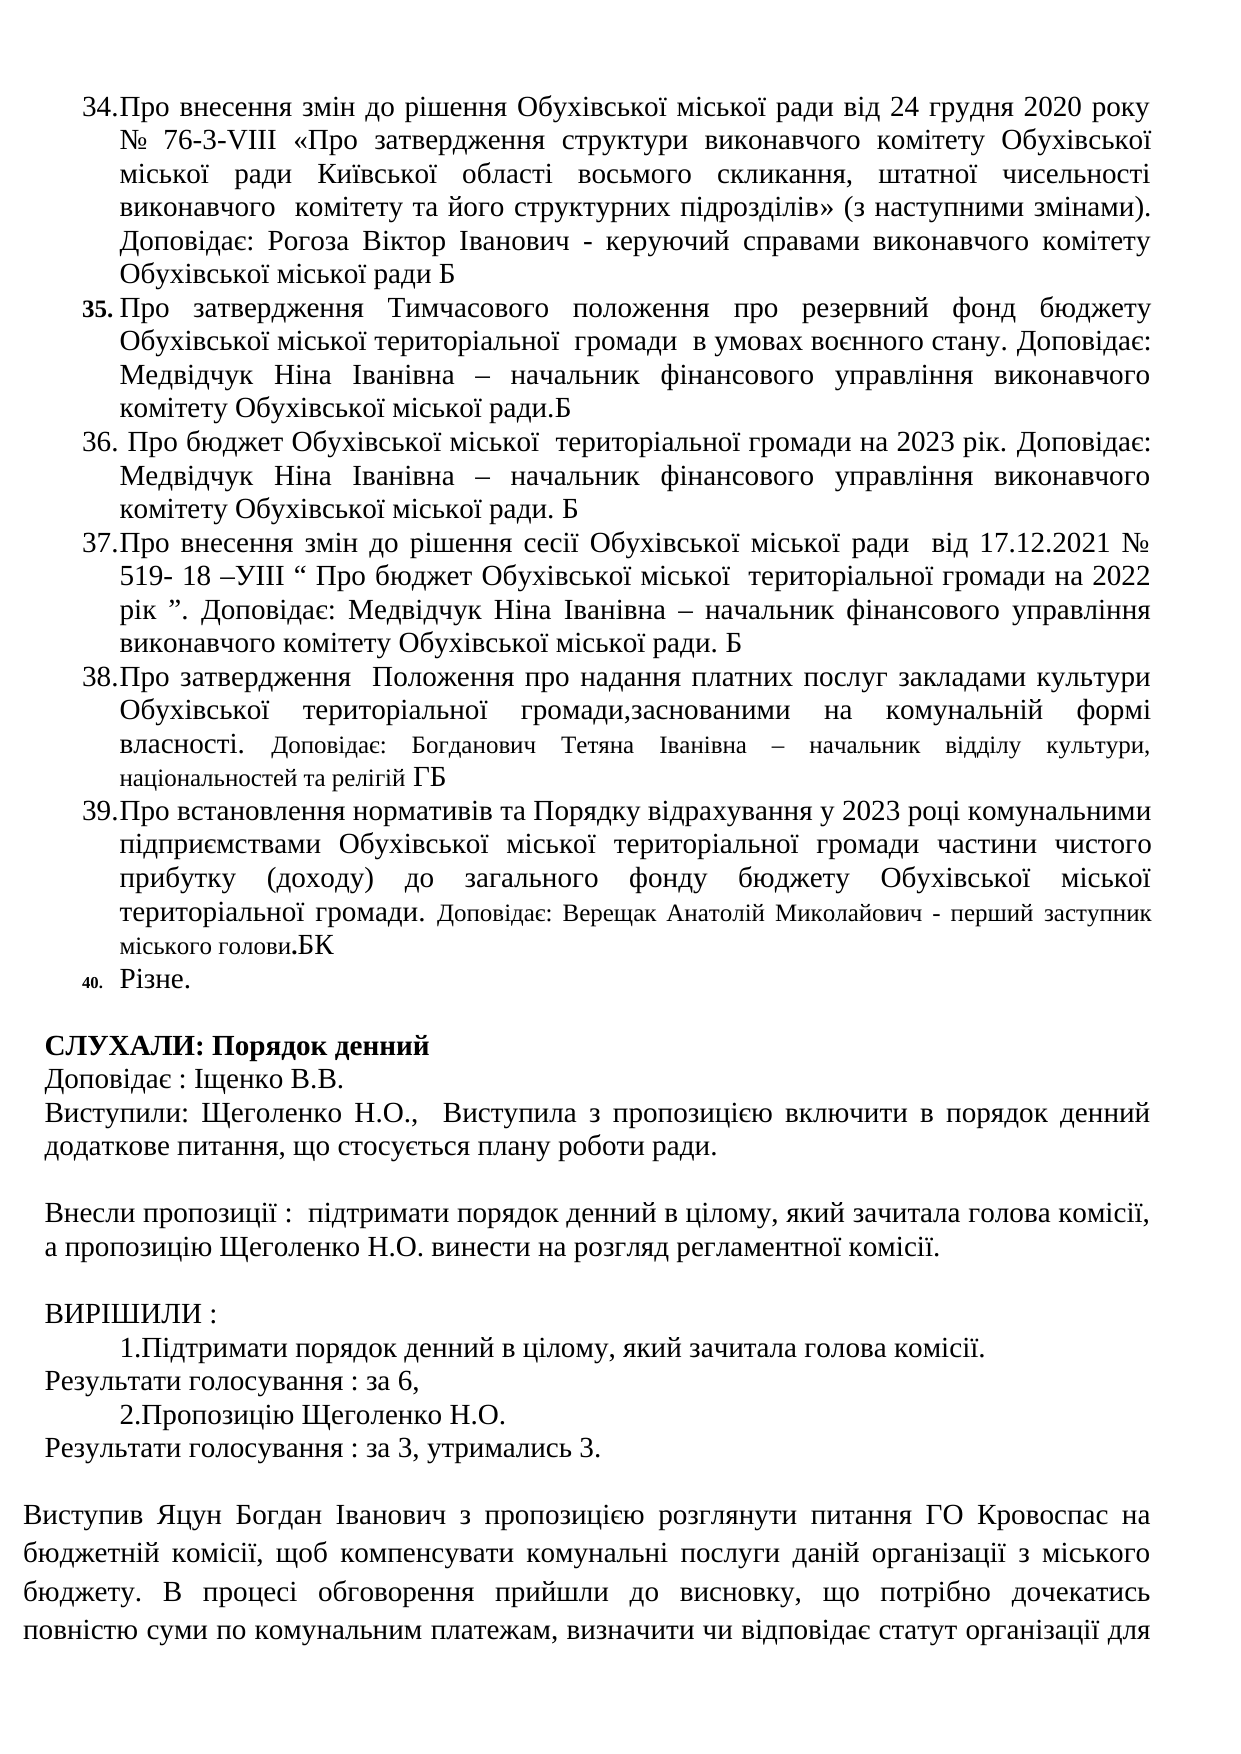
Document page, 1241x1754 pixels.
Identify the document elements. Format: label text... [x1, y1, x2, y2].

text 2.Пропозицію Щеголенко Н.О. [44, 1397, 1152, 1430]
text 1.Підтримати порядок денний в цілому, який зачитала голова комісії. [44, 1330, 1152, 1363]
text Результати голосування : за 6, [44, 1363, 1152, 1397]
text Внесли пропозиції : підтримати порядок денний в цілому, який зачитала голова комісії, а пропозицію Щеголенко Н.О. винести на розгляд регламентної комісії. [44, 1196, 1152, 1263]
text СЛУХАЛИ: Порядок денний [44, 1028, 1152, 1061]
list Про затвердження Тимчасового положення про резервний фонд бюджету Обухівської міської територіальної громади в умовах воєнного стану. Доповідає: Медвідчук Ніна Іванівна – начальник фінансового управління виконавчого комітету Обухівської міської ради.Б [82, 290, 1152, 424]
text Результати голосування : за 3, утримались 3. [44, 1430, 1152, 1464]
text Виступили: Щеголенко Н.О., Виступила з пропозицією включити в порядок денний додаткове питання, що стосується плану роботи ради. [44, 1095, 1152, 1162]
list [23, 1497, 1152, 1646]
list Про внесення змін до рішення сесії Обухівської міської ради від 17.12.2021 № 519- 18 –УIІI “ Про бюджет Обухівської міської територіальної громади на 2022 рік ”. Доповідає: Медвідчук Ніна Іванівна – начальник фінансового управління виконавчого комітету Обухівської міської ради. Б [82, 525, 1152, 659]
list Про бюджет Обухівської міської територіальної громади на 2023 рік. Доповідає: Медвідчук Ніна Іванівна – начальник фінансового управління виконавчого комітету Обухівської міської ради. Б [82, 424, 1152, 525]
text ВИРІШИЛИ : [44, 1296, 1152, 1330]
list Про внесення змін до рішення Обухівської міської ради від 24 грудня 2020 року № 76-3-VIII «Про затвердження структури виконавчого комітету Обухівської міської ради Київської області восьмого скликання, штатної чисельності виконавчого комітету та його структурних підрозділів» (з наступними змінами). Доповідає: Рогоза Віктор Іванович - керуючий справами виконавчого комітету Обухівської міської ради Б [82, 89, 1152, 290]
list Про затвердження Положення про надання платних послуг закладами культури Обухівської територіальної громади,заснованими на комунальній формі власності. Доповідає: Богданович Тетяна Іванівна – начальник відділу культури, національностей та релігій ГБ [82, 659, 1152, 793]
list Різне. [82, 961, 1152, 994]
list Про встановлення нормативів та Порядку відрахування у 2023 році комунальними підприємствами Обухівської міської територіальної громади частини чистого прибутку (доходу) до загального фонду бюджету Обухівської міської територіальної громади. Доповідає: Верещак Анатолій Миколайович - перший заступник міського голови.БК [82, 793, 1152, 961]
text Доповідає : Іщенко В.В. [44, 1061, 1152, 1095]
